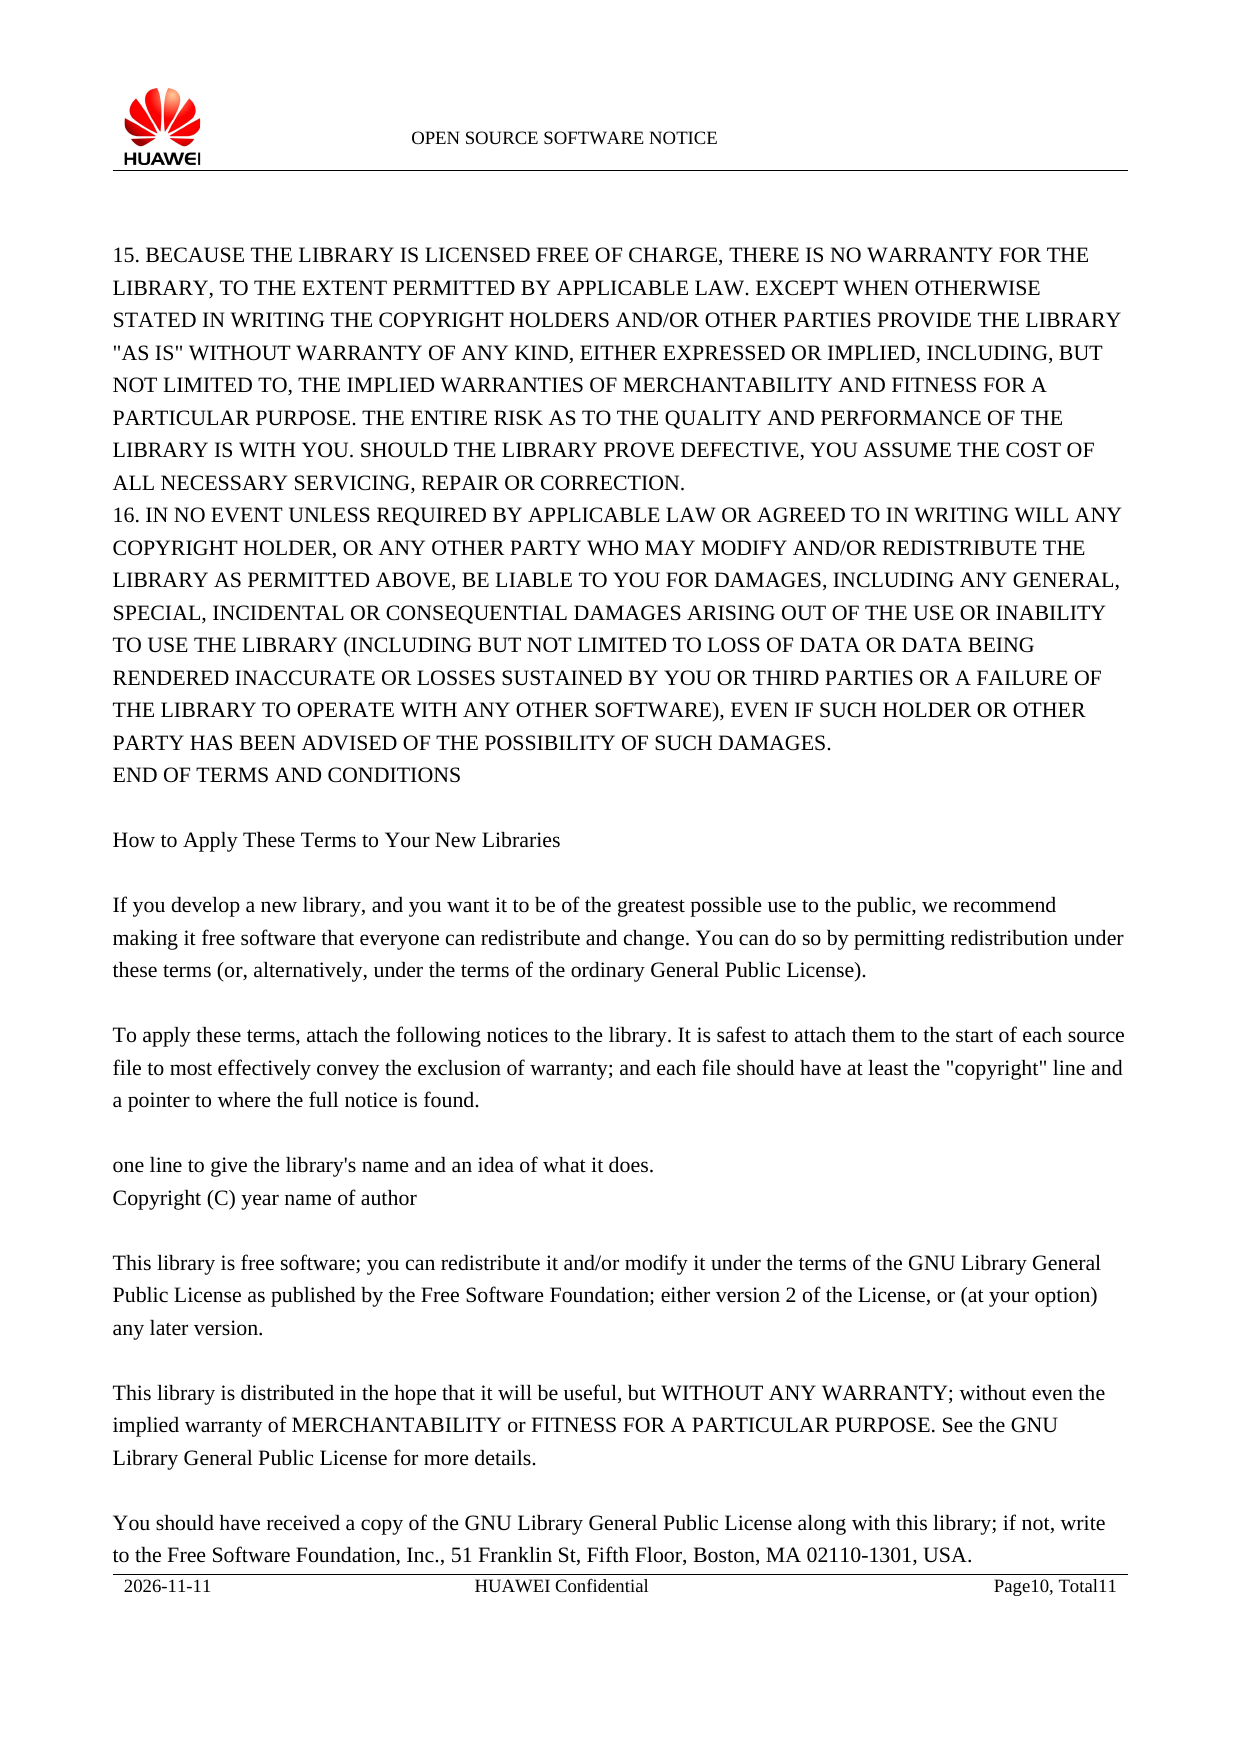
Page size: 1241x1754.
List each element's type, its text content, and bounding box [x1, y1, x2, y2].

picture [124, 88, 201, 165]
